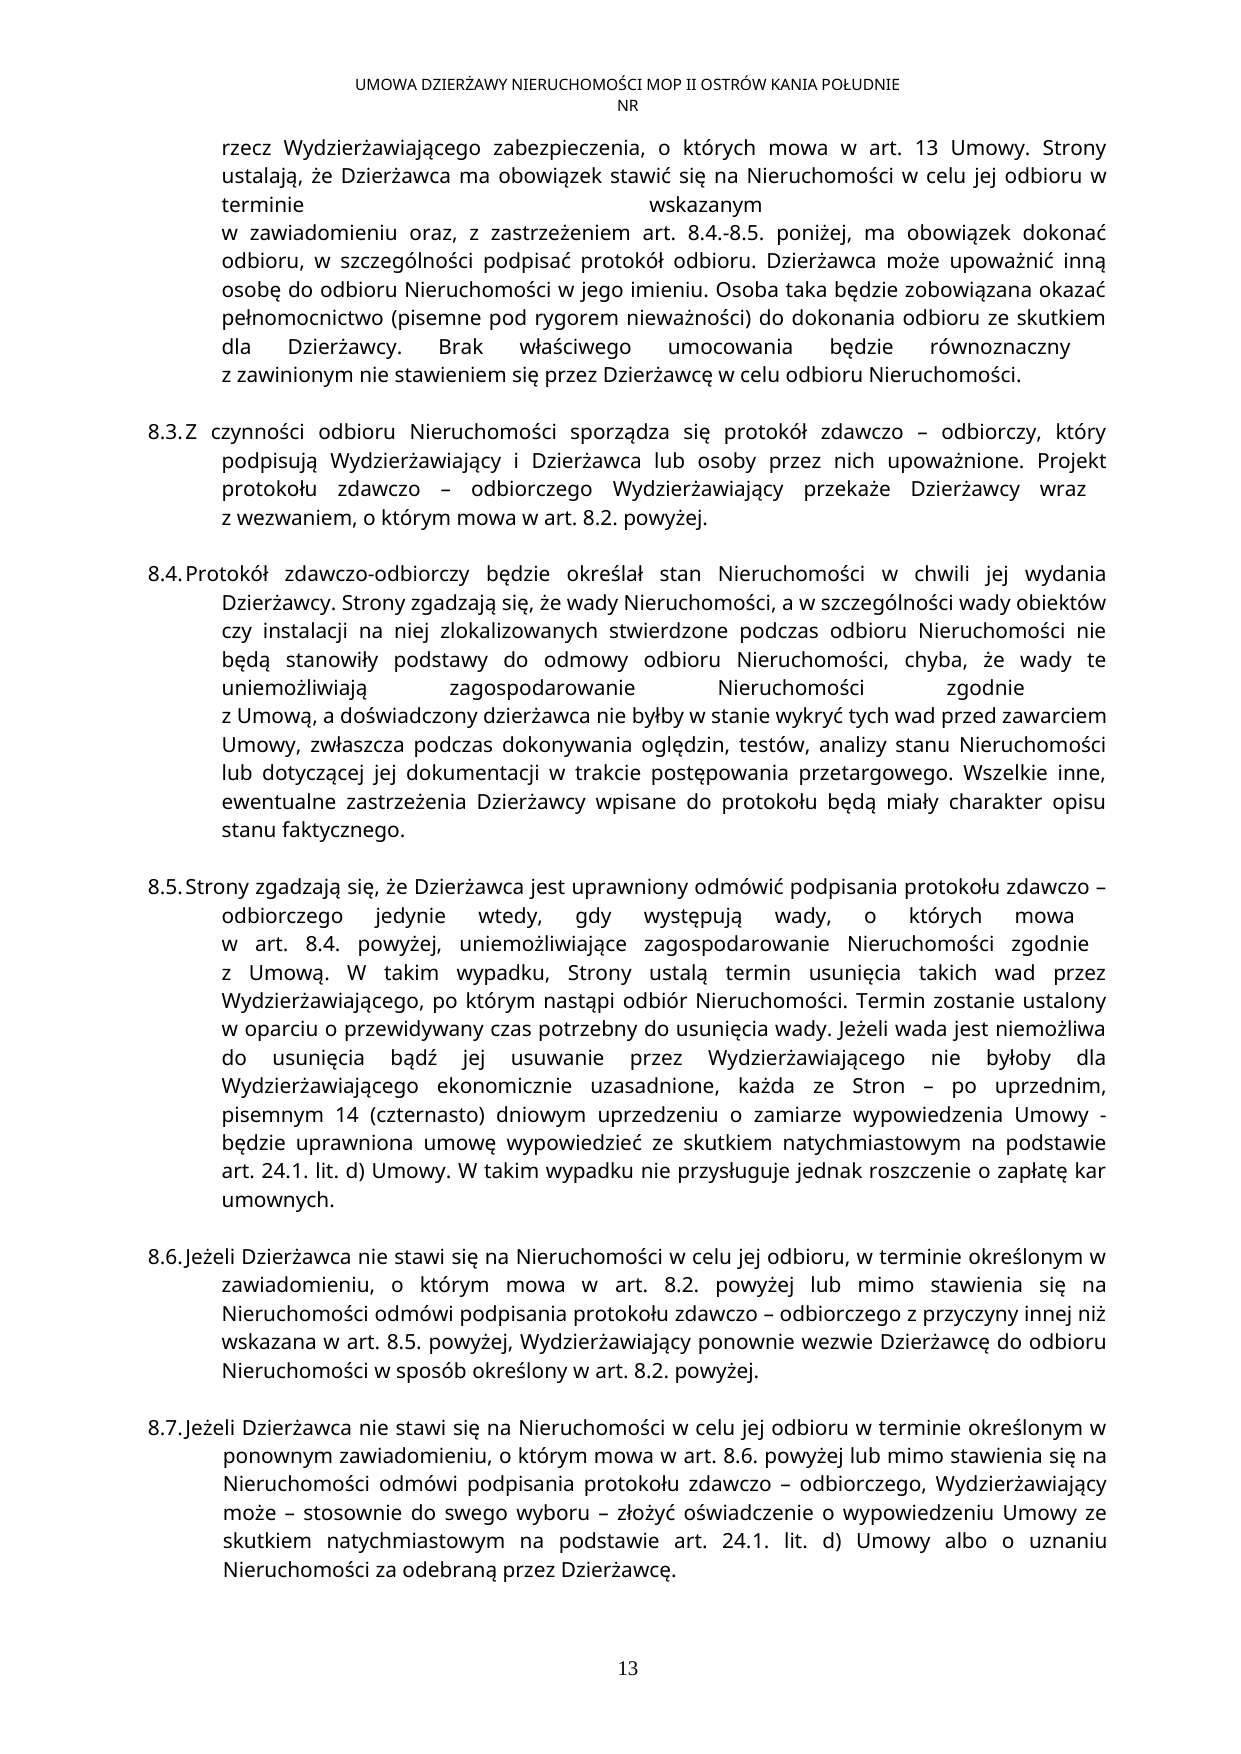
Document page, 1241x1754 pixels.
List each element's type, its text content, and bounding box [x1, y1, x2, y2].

list Jeżeli Dzierżawca nie stawi się na Nieruchomości w celu jej odbioru w terminie określonym w ponownym zawiadomieniu, o którym mowa w art. 8.6. powyżej lub mimo stawienia się na Nieruchomości odmówi podpisania protokołu zdawczo – odbiorczego, Wydzierżawiający może – stosownie do swego wyboru – złożyć oświadczenie o wypowiedzeniu Umowy ze skutkiem natychmiastowym na podstawie art. 24.1. lit. d) Umowy albo o uznaniu Nieruchomości za odebraną przez Dzierżawcę. [148, 1413, 1107, 1583]
list Protokół zdawczo-odbiorczy będzie określał stan Nieruchomości w chwili jej wydania Dzierżawcy. Strony zgadzają się, że wady Nieruchomości, a w szczególności wady obiektów czy instalacji na niej zlokalizowanych stwierdzone podczas odbioru Nieruchomości nie będą stanowiły podstawy do odmowy odbioru Nieruchomości, chyba, że wady te uniemożliwiają zagospodarowanie Nieruchomości zgodnie z Umową, a doświadczony dzierżawca nie byłby w stanie wykryć tych wad przed zawarciem Umowy, zwłaszcza podczas dokonywania oględzin, testów, analizy stanu Nieruchomości lub dotyczącej jej dokumentacji w trakcie postępowania przetargowego. Wszelkie inne, ewentualne zastrzeżenia Dzierżawcy wpisane do protokołu będą miały charakter opisu stanu faktycznego. [148, 559, 1107, 844]
list Z czynności odbioru Nieruchomości sporządza się protokół zdawczo – odbiorczy, który podpisują Wydzierżawiający i Dzierżawca lub osoby przez nich upoważnione. Projekt protokołu zdawczo – odbiorczego Wydzierżawiający przekaże Dzierżawcy wraz z wezwaniem, o którym mowa w art. 8.2. powyżej. [148, 417, 1107, 531]
list Jeżeli Dzierżawca nie stawi się na Nieruchomości w celu jej odbioru, w terminie określonym w zawiadomieniu, o którym mowa w art. 8.2. powyżej lub mimo stawienia się na Nieruchomości odmówi podpisania protokołu zdawczo – odbiorczego z przyczyny innej niż wskazana w art. 8.5. powyżej, Wydzierżawiający ponownie wezwie Dzierżawcę do odbioru Nieruchomości w sposób określony w art. 8.2. powyżej. [148, 1242, 1107, 1384]
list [148, 133, 1107, 389]
list Strony zgadzają się, że Dzierżawca jest uprawniony odmówić podpisania protokołu zdawczo – odbiorczego jedynie wtedy, gdy występują wady, o których mowa w art. 8.4. powyżej, uniemożliwiające zagospodarowanie Nieruchomości zgodnie z Umową. W takim wypadku, Strony ustalą termin usunięcia takich wad przez Wydzierżawiającego, po którym nastąpi odbiór Nieruchomości. Termin zostanie ustalony w oparciu o przewidywany czas potrzebny do usunięcia wady. Jeżeli wada jest niemożliwa do usunięcia bądź jej usuwanie przez Wydzierżawiającego nie byłoby dla Wydzierżawiającego ekonomicznie uzasadnione, każda ze Stron – po uprzednim, pisemnym 14 (czternasto) dniowym uprzedzeniu o zamiarze wypowiedzenia Umowy - będzie uprawniona umowę wypowiedzieć ze skutkiem natychmiastowym na podstawie art. 24.1. lit. d) Umowy. W takim wypadku nie przysługuje jednak roszczenie o zapłatę kar umownych. [148, 872, 1107, 1213]
